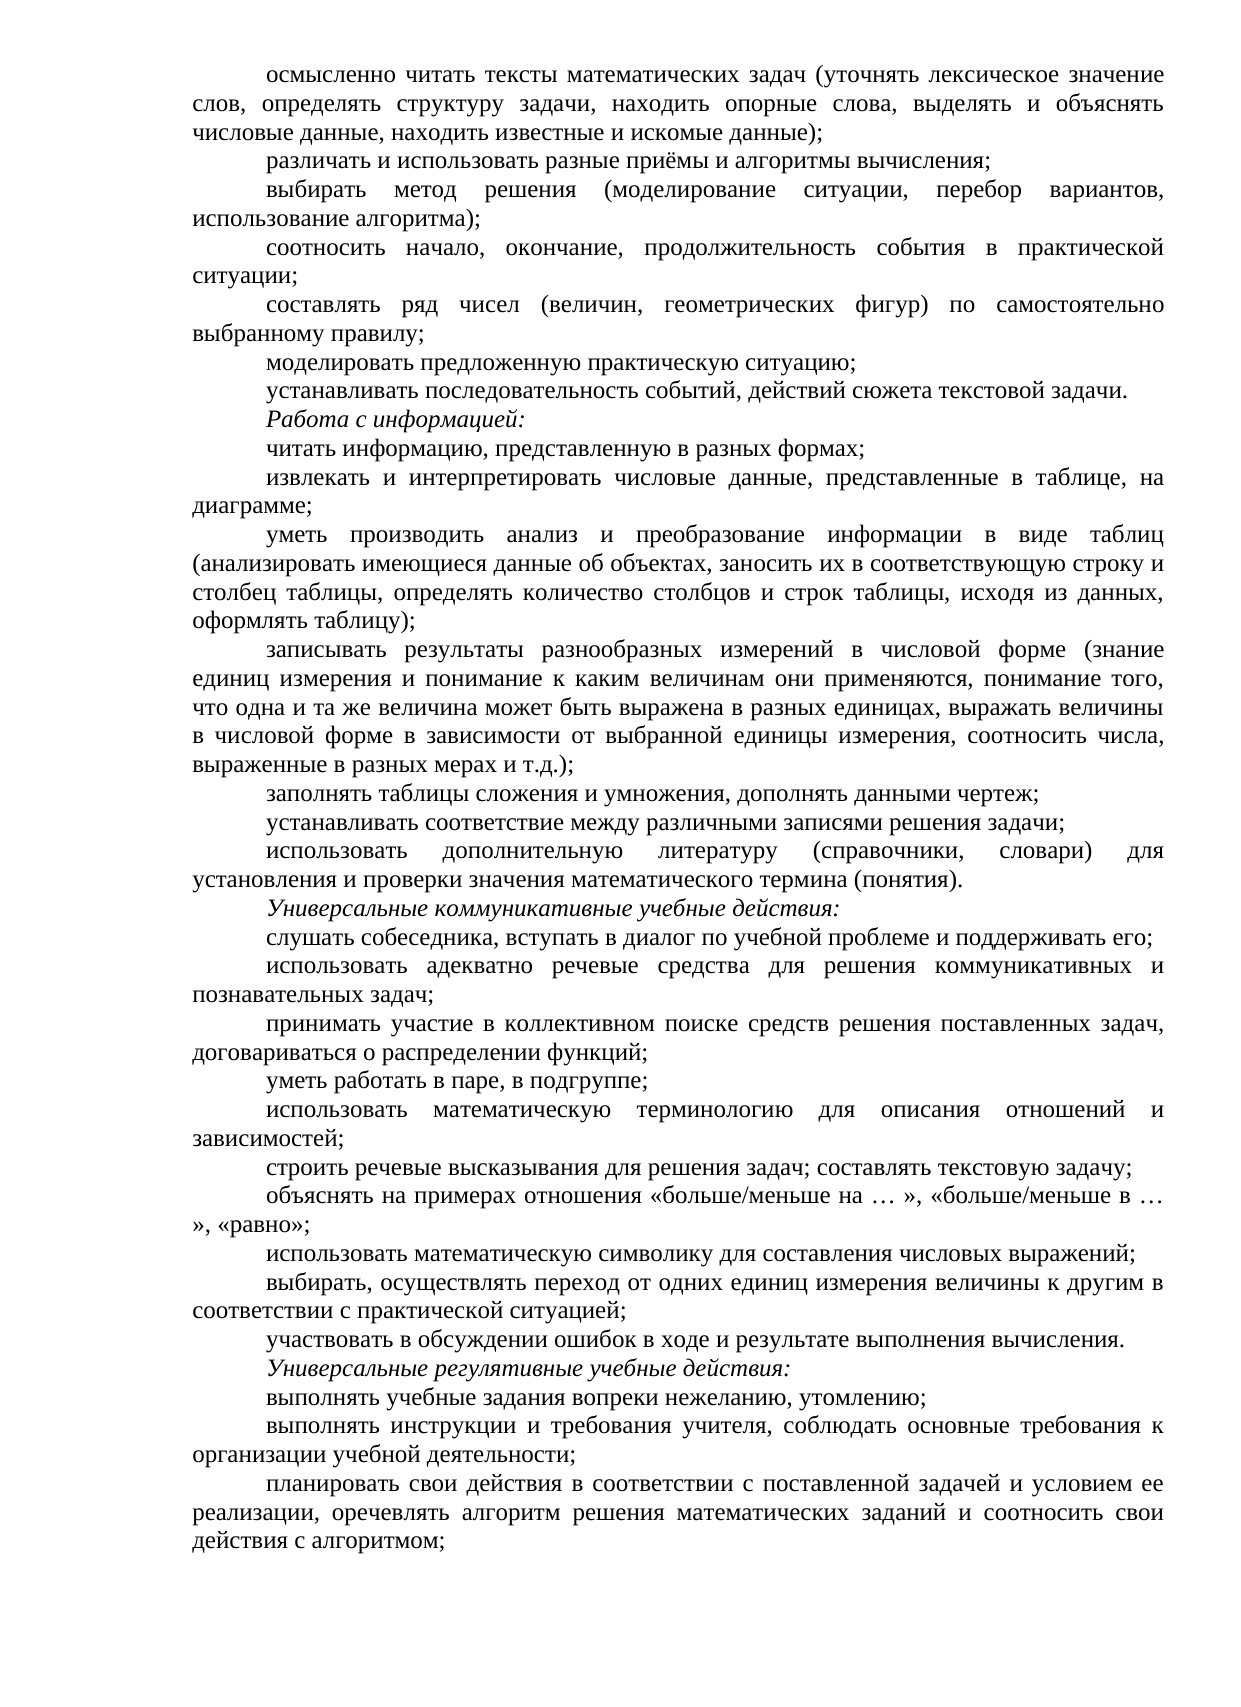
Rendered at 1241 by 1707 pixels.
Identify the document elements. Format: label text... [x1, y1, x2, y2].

text уметь производить анализ и преобразование информации в виде таблиц (анализировать имеющиеся данные об объектах, заносить их в соответствующую строку и столбец таблицы, определять количество столбцов и строк таблицы, исходя из данных, оформлять таблицу); [192, 519, 1165, 634]
text объяснять на примерах отношения «больше/меньше на … », «больше/меньше в … », «равно»; [192, 1180, 1165, 1238]
text Универсальные регулятивные учебные действия: [192, 1353, 1165, 1382]
text участвовать в обсуждении ошибок в ходе и результате выполнения вычисления. [192, 1324, 1165, 1353]
text устанавливать последовательность событий, действий сюжета текстовой задачи. [192, 375, 1165, 404]
text извлекать и интерпретировать числовые данные, представленные в таблице, на диаграмме; [192, 462, 1165, 519]
text выбирать метод решения (моделирование ситуации, перебор вариантов, использование алгоритма); [192, 174, 1165, 232]
text устанавливать соответствие между различными записями решения задачи; [192, 807, 1165, 835]
text различать и использовать разные приёмы и алгоритмы вычисления; [192, 145, 1165, 174]
text соотносить начало, окончание, продолжительность события в практической ситуации; [192, 232, 1165, 289]
text использовать адекватно речевые средства для решения коммуникативных и познавательных задач; [192, 950, 1165, 1008]
text принимать участие в коллективном поиске средств решения поставленных задач, договариваться о распределении функций; [192, 1008, 1165, 1065]
text планировать свои действия в соответствии с поставленной задачей и условием ее реализации, оречевлять алгоритм решения математических заданий и соотносить свои действия с алгоритмом; [192, 1468, 1165, 1554]
text использовать математическую терминологию для описания отношений и зависимостей; [192, 1094, 1165, 1152]
text Универсальные коммуникативные учебные действия: [192, 893, 1165, 922]
text выполнять инструкции и требования учителя, соблюдать основные требования к организации учебной деятельности; [192, 1410, 1165, 1468]
text заполнять таблицы сложения и умножения, дополнять данными чертеж; [192, 778, 1165, 807]
text моделировать предложенную практическую ситуацию; [192, 347, 1165, 375]
text читать информацию, представленную в разных формах; [192, 433, 1165, 462]
text записывать результаты разнообразных измерений в числовой форме (знание единиц измерения и понимание к каким величинам они применяются, понимание того, что одна и та же величина может быть выражена в разных единицах, выражать величины в числовой форме в зависимости от выбранной единицы измерения, соотносить числа, выраженные в разных мерах и т.д.); [192, 634, 1165, 778]
text использовать математическую символику для составления числовых выражений; [192, 1238, 1165, 1267]
text использовать дополнительную литературу (справочники, словари) для установления и проверки значения математического термина (понятия). [192, 835, 1165, 893]
text осмысленно читать тексты математических задач (уточнять лексическое значение слов, определять структуру задачи, находить опорные слова, выделять и объяснять числовые данные, находить известные и искомые данные); [192, 59, 1165, 145]
text Работа с информацией: [192, 404, 1165, 433]
text выполнять учебные задания вопреки нежеланию, утомлению; [192, 1382, 1165, 1410]
text выбирать, осуществлять переход от одних единиц измерения величины к другим в соответствии с практической ситуацией; [192, 1267, 1165, 1324]
text уметь работать в паре, в подгруппе; [192, 1065, 1165, 1094]
text составлять ряд чисел (величин, геометрических фигур) по самостоятельно выбранному правилу; [192, 289, 1165, 347]
text строить речевые высказывания для решения задач; составлять текстовую задачу; [192, 1152, 1165, 1180]
text слушать собеседника, вступать в диалог по учебной проблеме и поддерживать его; [192, 922, 1165, 950]
